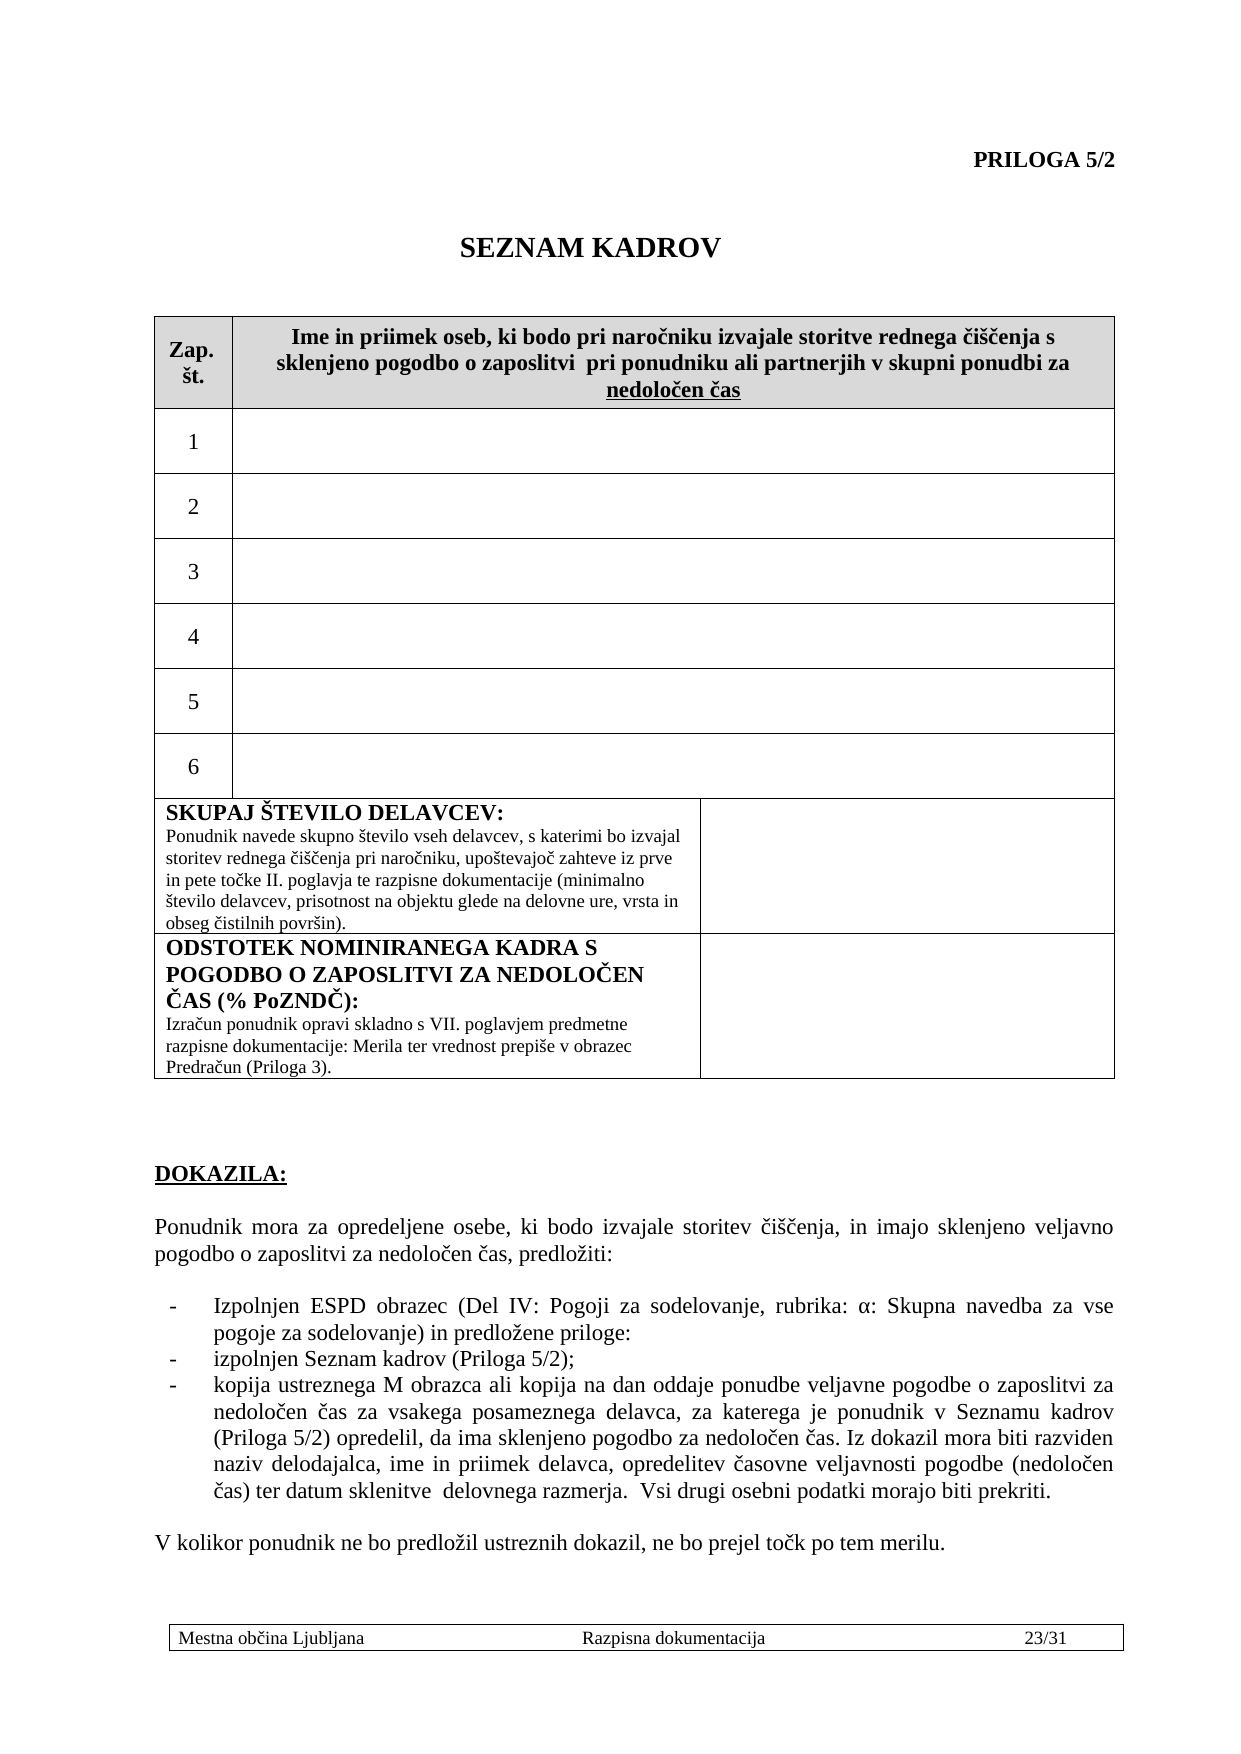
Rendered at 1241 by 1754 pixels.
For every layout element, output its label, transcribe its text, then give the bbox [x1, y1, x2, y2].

table_header Ime in priimek oseb, ki bodo pri naročniku izvajale storitve rednega čiščenja s sklenjeno pogodbo o zaposlitvi pri ponudniku ali partnerjih v skupni ponudbi za nedoločen čas [233, 317, 1114, 408]
table_header Zap. št. [155, 317, 232, 408]
table_cell [701, 799, 1114, 933]
table_cell 5 [155, 669, 232, 733]
table_cell 2 [155, 474, 232, 538]
text V kolikor ponudnik ne bo predložil ustreznih dokazil, ne bo prejel točk po tem merilu. [154, 1529, 1115, 1556]
list izpolnjen Seznam kadrov (Priloga 5/2); [169, 1345, 1115, 1371]
table_cell [233, 409, 1114, 473]
table_cell [233, 604, 1114, 668]
table_cell 4 [155, 604, 232, 668]
table_cell [233, 539, 1114, 603]
text Ponudnik mora za opredeljene osebe, ki bodo izvajale storitev čiščenja, in imajo sklenjeno veljavno pogodbo o zaposlitvi za nedoločen čas, predložiti: [154, 1213, 1115, 1266]
text DOKAZILA: [154, 1161, 1115, 1187]
table_cell 1 [155, 409, 232, 473]
table_cell [233, 734, 1114, 798]
table_cell SKUPAJ ŠTEVILO DELAVCEV: Ponudnik navede skupno število vseh delavcev, s katerimi bo izvajal storitev rednega čiščenja pri naročniku, upoštevajoč zahteve iz prve in pete točke II. poglavja te razpisne dokumentacije (minimalno število delavcev, prisotnost na objektu glede na delovne ure, vrsta in obseg čistilnih površin). [155, 799, 700, 933]
table_cell [233, 474, 1114, 538]
table_cell 6 [155, 734, 232, 798]
text PRILOGA 5/2 [178, 146, 1115, 172]
list kopija ustreznega M obrazca ali kopija na dan oddaje ponudbe veljavne pogodbe o zaposlitvi za nedoločen čas za vsakega posameznega delavca, za katerega je ponudnik v Seznamu kadrov (Priloga 5/2) opredelil, da ima sklenjeno pogodbo za nedoločen čas. Iz dokazil mora biti razviden naziv delodajalca, ime in priimek delavca, opredelitev časovne veljavnosti pogodbe (nedoločen čas) ter datum sklenitve delovnega razmerja. Vsi drugi osebni podatki morajo biti prekriti. [169, 1371, 1115, 1503]
text SEZNAM KADROV [66, 230, 1115, 263]
table_cell [233, 669, 1114, 733]
table_cell [701, 934, 1114, 1078]
list Izpolnjen ESPD obrazec (Del IV: Pogoji za sodelovanje, rubrika: α: Skupna navedba za vse pogoje za sodelovanje) in predložene priloge: [169, 1292, 1115, 1345]
table_cell 3 [155, 539, 232, 603]
table_cell ODSTOTEK NOMINIRANEGA KADRA S POGODBO O ZAPOSLITVI ZA NEDOLOČEN ČAS (% PoZNDČ): Izračun ponudnik opravi skladno s VII. poglavjem predmetne razpisne dokumentacije: Merila ter vrednost prepiše v obrazec Predračun (Priloga 3). [155, 934, 700, 1078]
